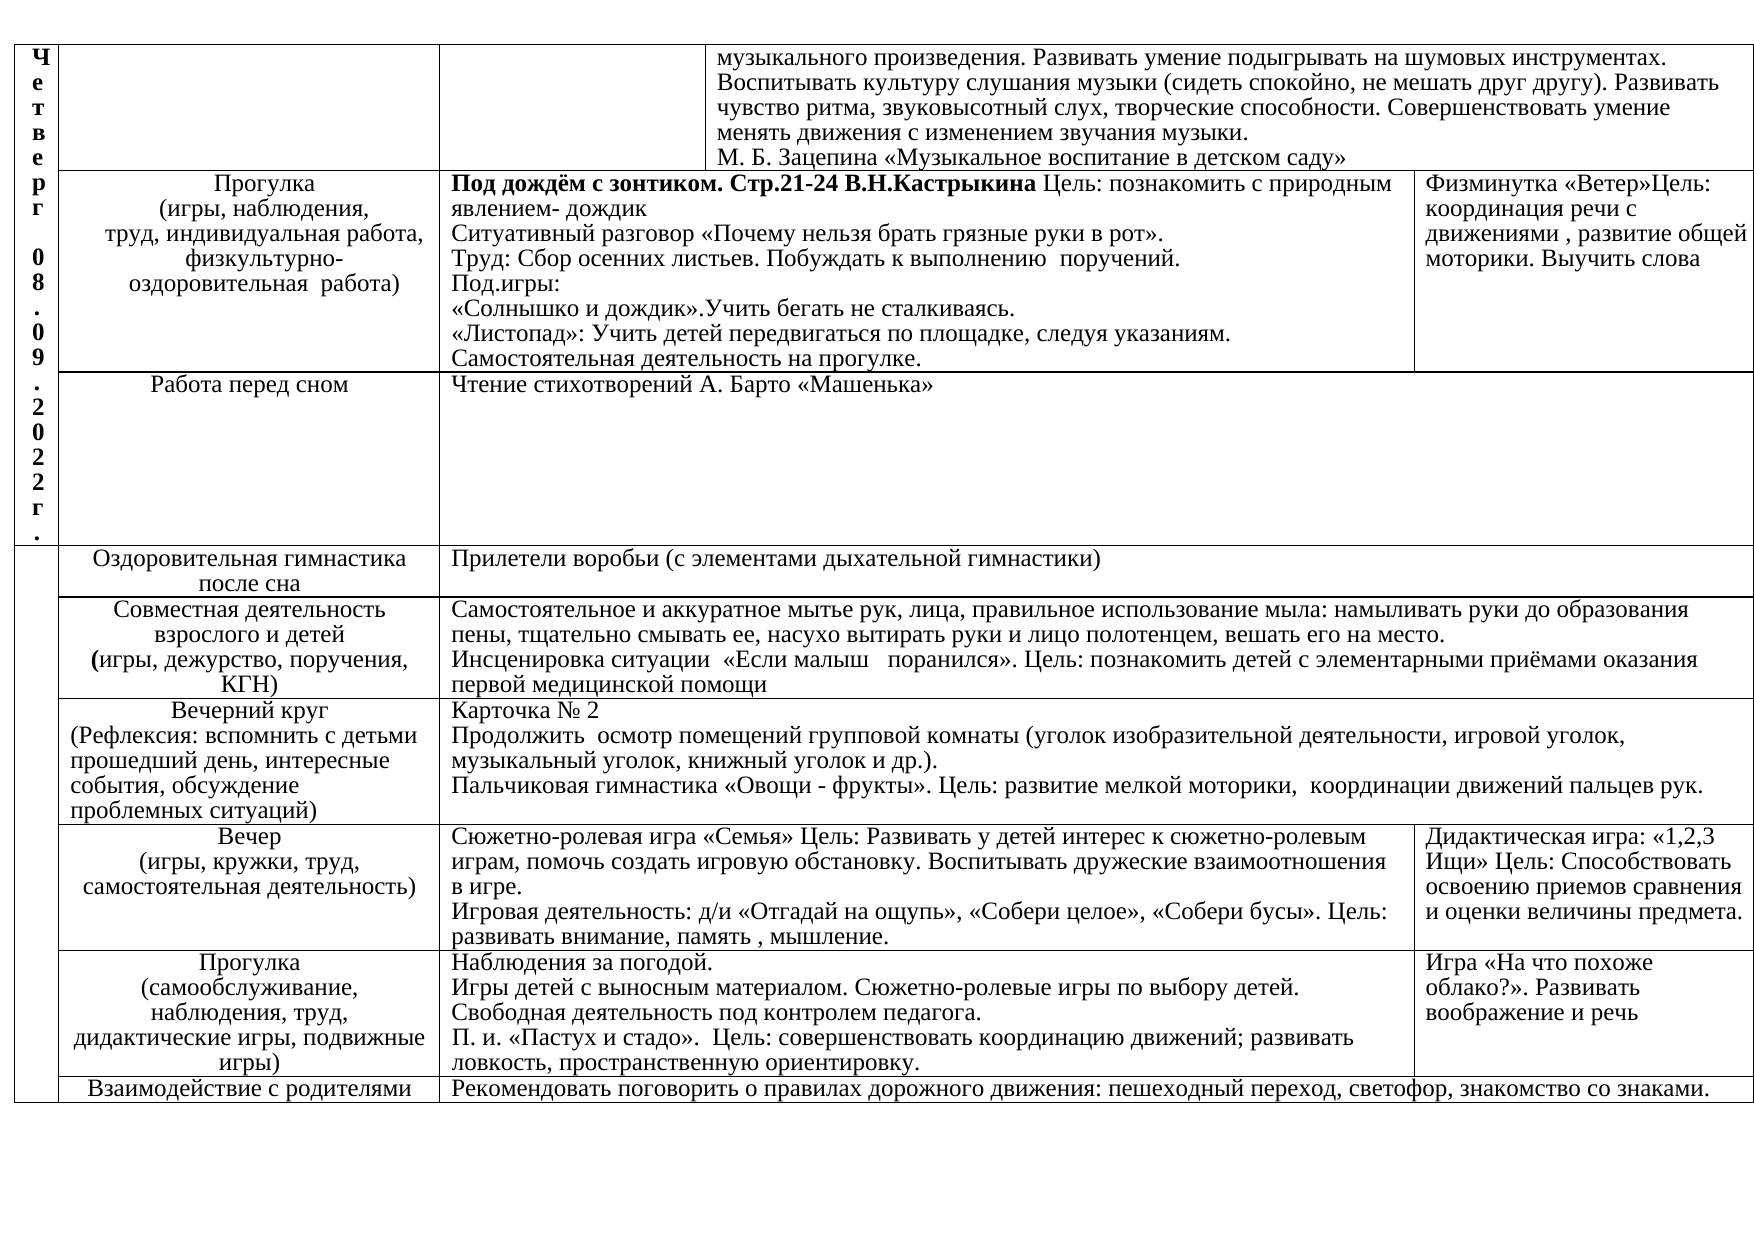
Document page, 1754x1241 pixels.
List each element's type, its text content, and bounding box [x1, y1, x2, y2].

table_cell Физминутка «Ветер»Цель: координация речи с движениями , развитие общей моторики. Выучить слова [1415, 171, 1753, 371]
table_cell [706, 45, 1753, 170]
table_cell Прогулка (самообслуживание, наблюдения, труд, дидактические игры, подвижные игры) [59, 951, 439, 1076]
table_cell Взаимодействие с родителями [59, 1077, 439, 1102]
table_cell Игра «На что похоже облако?». Развивать воображение и речь [1415, 951, 1753, 1076]
table_cell Прогулка (игры, наблюдения, труд, индивидуальная работа, физкультурно-оздоровительная работа) [59, 171, 439, 371]
table_cell Самостоятельное и аккуратное мытье рук, лица, правильное использование мыла: намыливать руки до образования пены, тщательно смывать ее, насухо вытирать руки и лицо полотенцем, вешать его на место. Инсценировка ситуации «Если малыш поранился». Цель: познакомить детей с элементарными приёмами оказания первой медицинской помощи [440, 598, 1753, 697]
table_cell Совместная деятельность взрослого и детей (игры, дежурство, поручения, КГН) [59, 598, 439, 697]
table_cell Вечер (игры, кружки, труд, самостоятельная деятельность) [59, 825, 439, 949]
table_cell Прилетели воробьи (с элементами дыхательной гимнастики) [440, 546, 1753, 596]
table_cell Наблюдения за погодой. Игры детей с выносным материалом. Сюжетно-ролевые игры по выбору детей. Свободная деятельность под контролем педагога. П. и. «Пастух и стадо». Цель: совершенствовать координацию движений; развивать ловкость, пространственную ориентировку. [440, 951, 1414, 1076]
table_cell Вечерний круг (Рефлексия: вспомнить с детьми прошедший день, интересные события, обсуждение проблемных ситуаций) [59, 699, 439, 823]
table_cell Сюжетно-ролевая игра «Семья» Цель: Развивать у детей интерес к сюжетно-ролевым играм, помочь создать игровую обстановку. Воспитывать дружеские взаимоотношения в игре. Игровая деятельность: д/и «Отгадай на ощупь», «Собери целое», «Собери бусы». Цель: развивать внимание, память , мышление. [440, 825, 1414, 949]
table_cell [440, 45, 705, 170]
table_cell [15, 546, 58, 1102]
table_cell Дидактическая игра: «1,2,3 Ищи» Цель: Способствовать освоению приемов сравнения и оценки величины предмета. [1415, 825, 1753, 949]
table_cell Под дождём с зонтиком. Стр.21-24 В.Н.Кастрыкина Цель: познакомить с природным явлением- дождик Ситуативный разговор «Почему нельзя брать грязные руки в рот». Труд: Сбор осенних листьев. Побуждать к выполнению поручений. Под.игры: «Солнышко и дождик».Учить бегать не сталкиваясь. «Листопад»: Учить детей передвигаться по площадке, следуя указаниям. Самостоятельная деятельность на прогулке. [440, 171, 1414, 371]
table_cell Оздоровительная гимнастика после сна [59, 546, 439, 596]
table_cell Карточка № 2 Продолжить осмотр помещений групповой комнаты (уголок изобразительной деятельности, игровой уголок, музыкальный уголок, книжный уголок и др.). Пальчиковая гимнастика «Овощи - фрукты». Цель: развитие мелкой моторики, координации движений пальцев рук. [440, 699, 1753, 823]
table_cell Рекомендовать поговорить о правилах дорожного движения: пешеходный переход, светофор, знакомство со знаками. [440, 1077, 1753, 1102]
table_cell Чтение стихотворений А. Барто «Машенька» [440, 373, 1753, 545]
table_cell Работа перед сном [59, 373, 439, 545]
